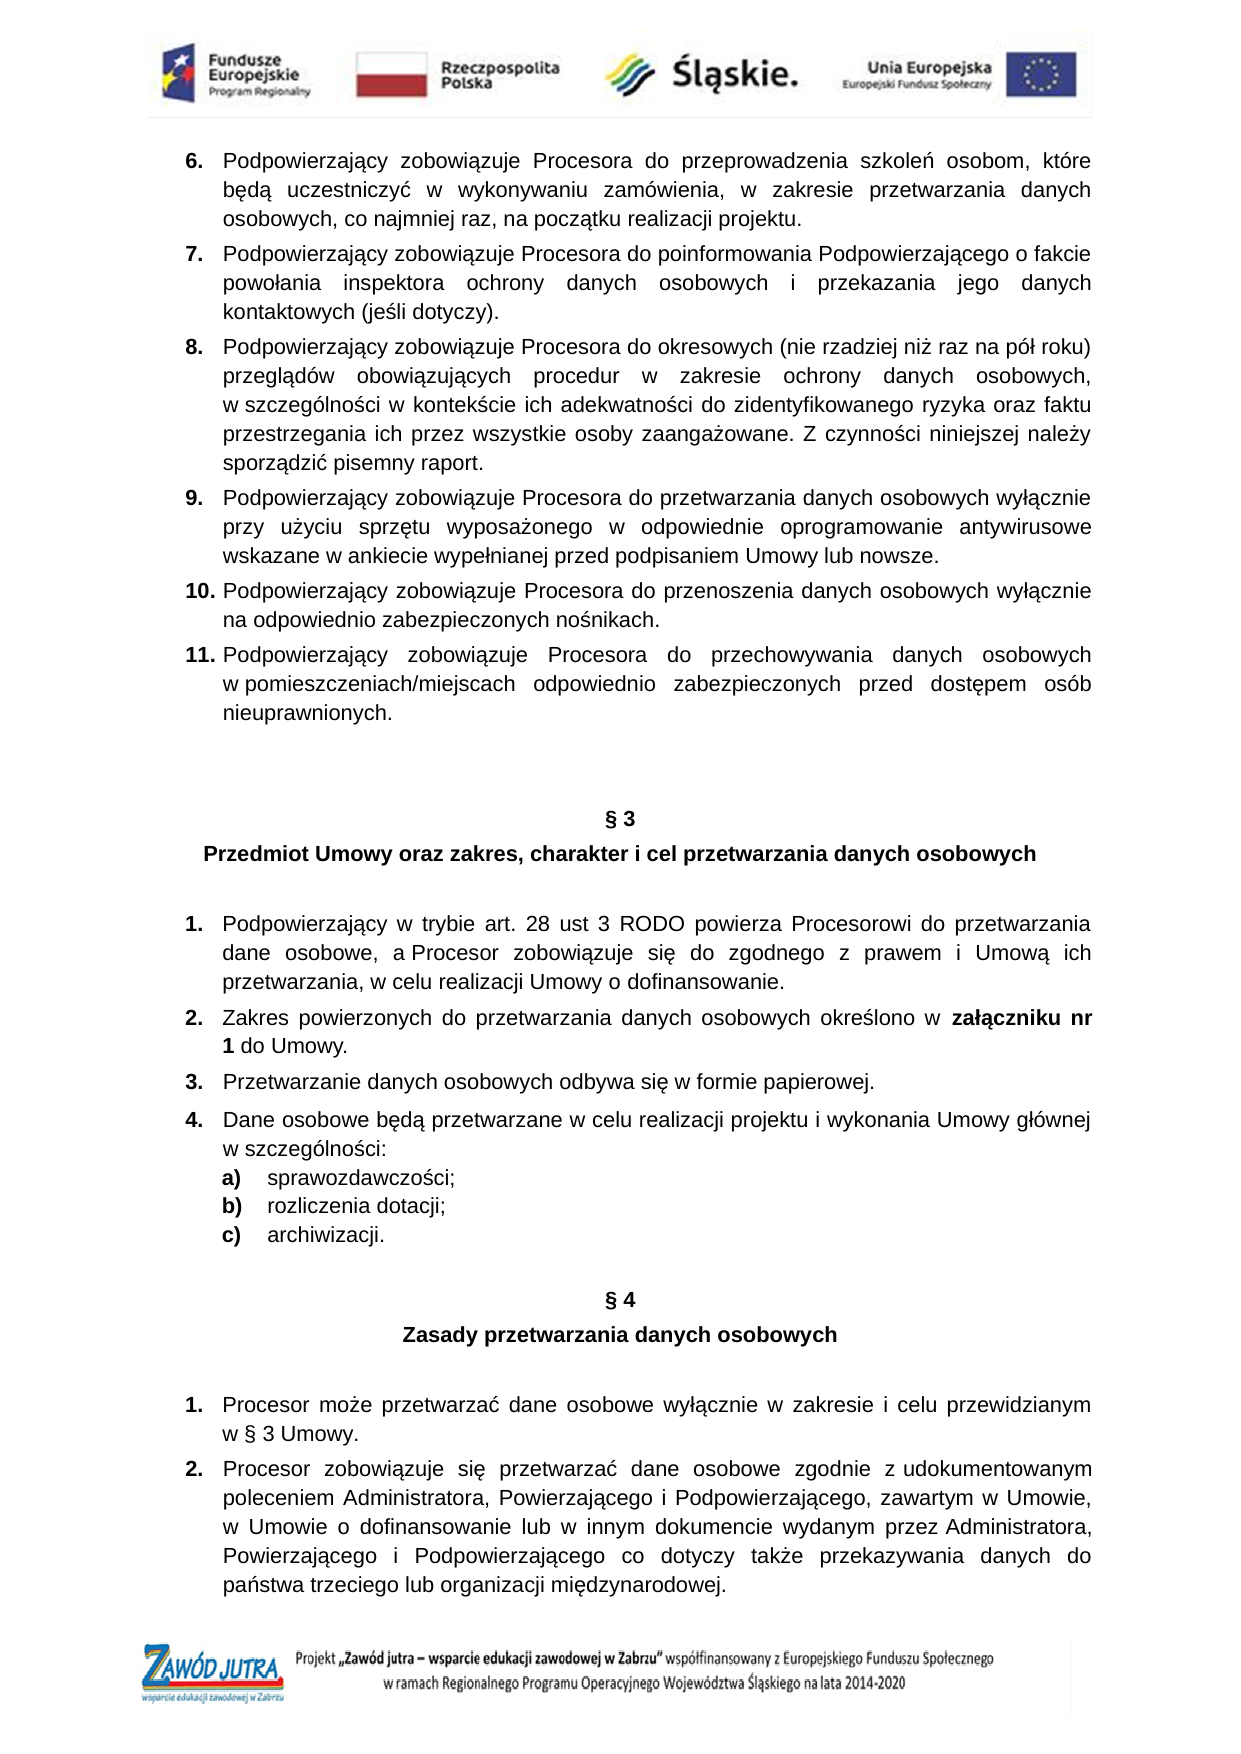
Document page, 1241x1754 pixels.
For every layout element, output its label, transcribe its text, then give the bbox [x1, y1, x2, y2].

list Przetwarzanie danych osobowych odbywa się w formie papierowej. [185, 1069, 1093, 1094]
text Zasady przetwarzania danych osobowych [148, 1322, 1093, 1347]
list archiwizacji. [222, 1222, 1063, 1247]
text § 4 [148, 1286, 1093, 1312]
list Procesor może przetwarzać dane osobowe wyłącznie w zakresie i celu przewidzianym w § 3 Umowy. [185, 1392, 1093, 1446]
list Podpowierzający zobowiązuje Procesora do przeprowadzenia szkoleń osobom, które będą uczestniczyć w wykonywaniu zamówienia, w zakresie przetwarzania danych osobowych, co najmniej raz, na początku realizacji projektu. [185, 148, 1093, 231]
list Podpowierzający zobowiązuje Procesora do przenoszenia danych osobowych wyłącznie na odpowiednio zabezpieczonych nośnikach. [185, 578, 1093, 632]
list sprawozdawczości; [222, 1164, 1063, 1189]
list Podpowierzający w trybie art. 28 ust 3 RODO powierza Procesorowi do przetwarzania dane osobowe, a Procesor zobowiązuje się do zgodnego z prawem i Umową ich przetwarzania, w celu realizacji Umowy o dofinansowanie. [185, 911, 1093, 994]
list rozliczenia dotacji; [222, 1193, 1063, 1218]
picture [147, 29, 1093, 118]
text Przedmiot Umowy oraz zakres, charakter i cel przetwarzania danych osobowych [148, 841, 1093, 866]
list Podpowierzający zobowiązuje Procesora do przechowywania danych osobowych w pomieszczeniach/miejscach odpowiednio zabezpieczonych przed dostępem osób nieuprawnionych. [185, 642, 1093, 725]
list Dane osobowe będą przetwarzane w celu realizacji projektu i wykonania Umowy głównej w szczególności: [185, 1106, 1093, 1161]
list Podpowierzający zobowiązuje Procesora do poinformowania Podpowierzającego o fakcie powołania inspektora ochrony danych osobowych i przekazania jego danych kontaktowych (jeśli dotyczy). [185, 241, 1093, 324]
list Procesor zobowiązuje się przetwarzać dane osobowe zgodnie z udokumentowanym poleceniem Administratora, Powierzającego i Podpowierzającego, zawartym w Umowie, w Umowie o dofinansowanie lub w innym dokumencie wydanym przez Administratora, Powierzającego i Podpowierzającego co dotyczy także przekazywania danych do państwa trzeciego lub organizacji międzynarodowej. [185, 1456, 1093, 1597]
text § 3 [148, 806, 1093, 831]
list Zakres powierzonych do przetwarzania danych osobowych określono w załączniku nr 1 do Umowy. [185, 1004, 1093, 1059]
list Podpowierzający zobowiązuje Procesora do okresowych (nie rzadziej niż raz na pół roku) przeglądów obowiązujących procedur w zakresie ochrony danych osobowych, w szczególności w kontekście ich adekwatności do zidentyfikowanego ryzyka oraz faktu przestrzegania ich przez wszystkie osoby zaangażowane. Z czynności niniejszej należy sporządzić pisemny raport. [185, 334, 1093, 475]
list Podpowierzający zobowiązuje Procesora do przetwarzania danych osobowych wyłącznie przy użyciu sprzętu wyposażonego w odpowiednie oprogramowanie antywirusowe wskazane w ankiecie wypełnianej przed podpisaniem Umowy lub nowsze. [185, 485, 1093, 568]
picture [139, 1641, 1072, 1718]
